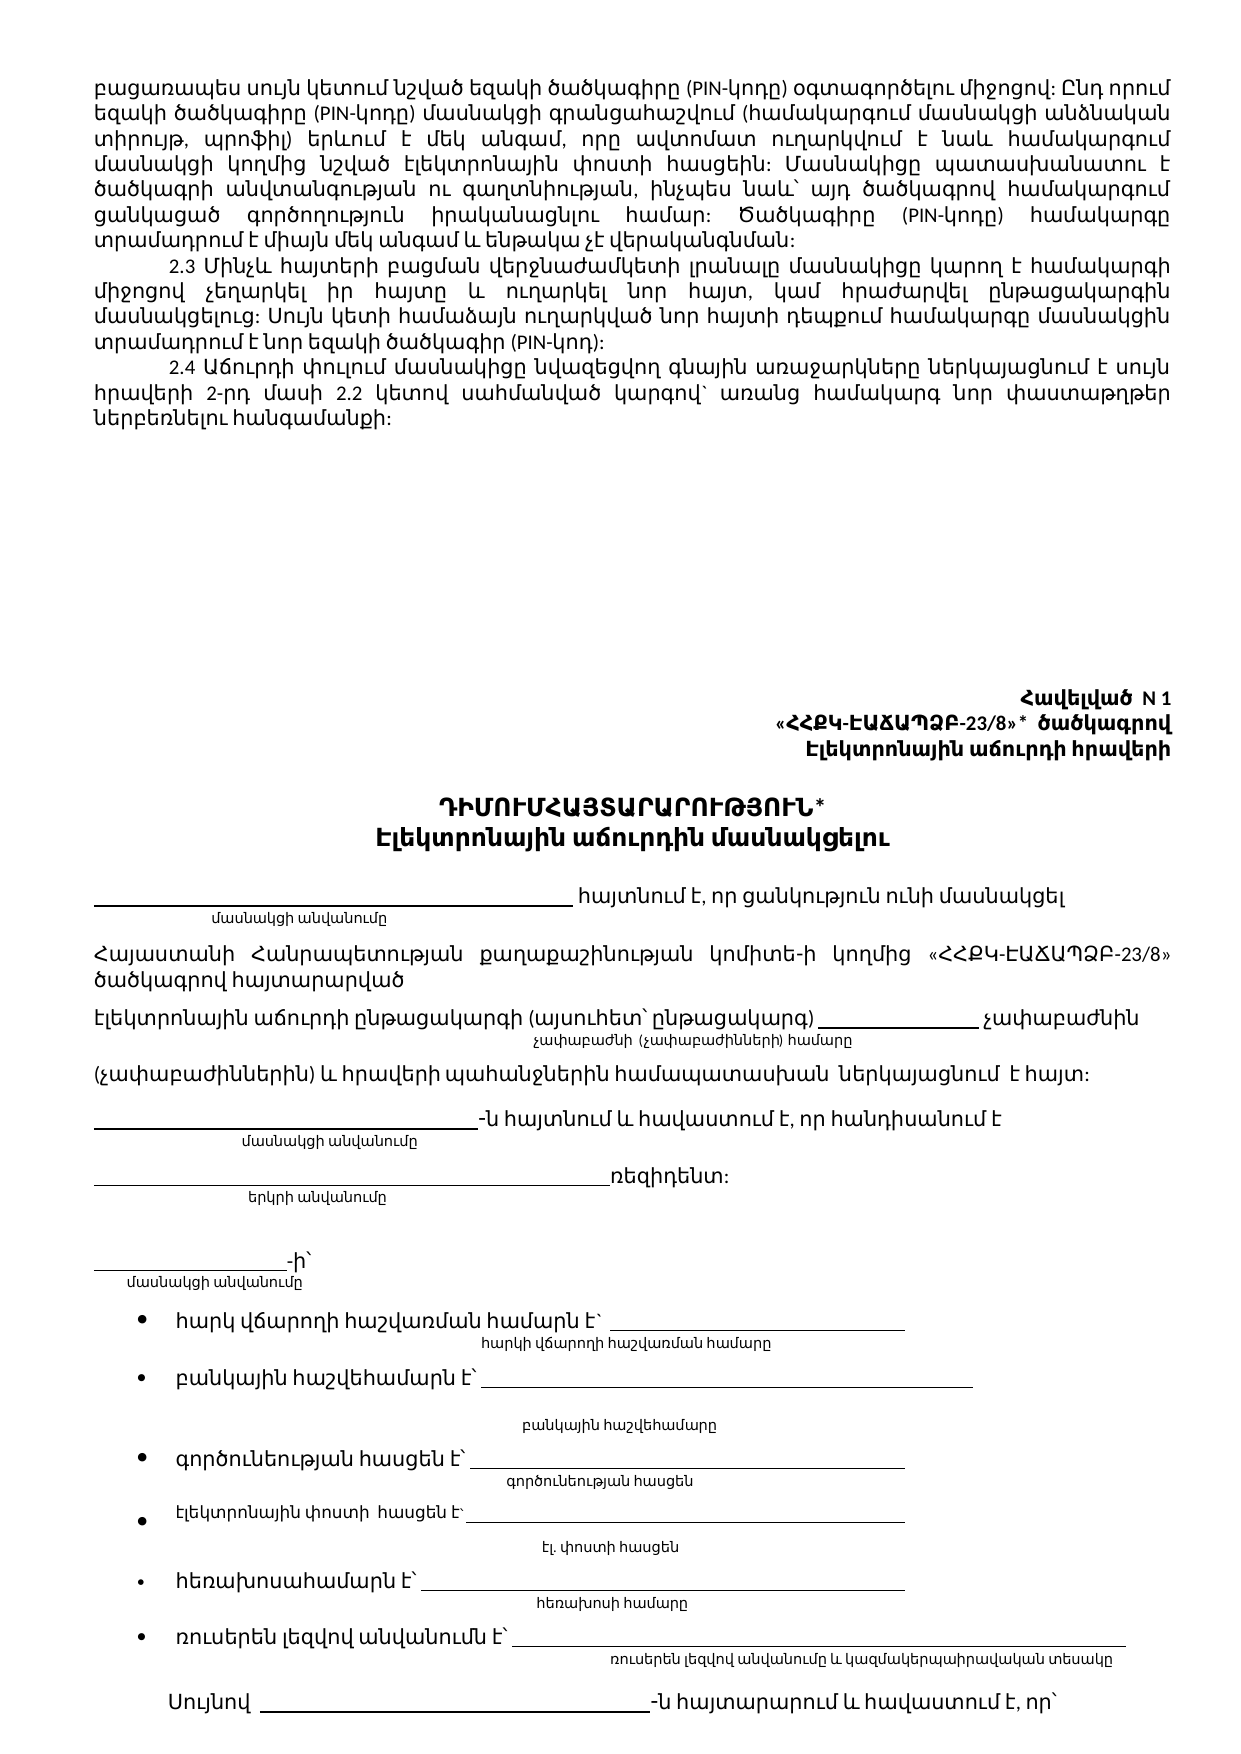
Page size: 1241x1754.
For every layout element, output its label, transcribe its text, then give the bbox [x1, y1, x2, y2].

list ռուսերեն լեզվով անվանումն է՝ [138, 1624, 1171, 1650]
text մասնակցի անվանումը [94, 1273, 1171, 1304]
list հեռախոսահամարն է՝ [138, 1568, 1171, 1594]
text Էլեկտրոնային աճուրդի հրավերի [94, 736, 1171, 761]
text հայտնում է, որ ցանկություն ունի մասնակցել [94, 883, 1171, 909]
text Սույնով -ն հայտարարում և հավաստում է, որ՝ [94, 1685, 1171, 1716]
text էլ. փոստի հասցեն [94, 1538, 1171, 1568]
text (չափաբաժիններին) և հրավերի պահանջներին համապատասխան ներկայացնում է հայտ: [94, 1061, 1171, 1087]
list էլեկտրոնային փոստի հասցեն է՝ [138, 1502, 1171, 1538]
text Հավելված N 1 [94, 685, 1171, 710]
text մասնակցի անվանումը [94, 1133, 1171, 1163]
text -ն հայտնում և հավաստում է, որ հանդիսանում է [94, 1102, 1171, 1133]
list գործունեության հասցեն է՝ [138, 1446, 1171, 1472]
text հարկի վճարողի հաշվառման համարը [94, 1334, 1171, 1365]
text երկրի անվանումը [94, 1188, 1171, 1219]
text գործունեության հասցեն [94, 1472, 1171, 1502]
text ԴԻՄՈՒՄՀԱՅՏԱՐԱՐՈՒԹՅՈՒՆ* [94, 792, 1171, 822]
text հեռախոսի համարը [462, 1594, 1171, 1624]
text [94, 75, 1171, 253]
text «ՀՀՔԿ-ԷԱՃԱՊՁԲ-23/8»* ծածկագրով [94, 710, 1171, 736]
text -ի՝ [94, 1248, 1171, 1273]
list հարկ վճարողի հաշվառման համարն է` [138, 1304, 1171, 1334]
text բանկային հաշվեհամարը [94, 1416, 1171, 1446]
list բանկային հաշվեհամարն է՝ [138, 1365, 1171, 1416]
text չափաբաժնի (չափաբաժինների) համարը [94, 1031, 1171, 1061]
text 2.4 Աճուրդի փուլում մասնակիցը նվազեցվող գնային առաջարկները ներկայացնում է սույն հրավերի 2-րդ մասի 2.2 կետով սահմանված կարգով` առանց համակարգ նոր փաստաթղթեր ներբեռնելու հանգամանքի: [94, 354, 1171, 431]
text ռեզիդենտ: [94, 1163, 1171, 1188]
subtitle Էլեկտրոնային աճուրդին մասնակցելու [94, 822, 1171, 853]
text 2.3 Մինչև հայտերի բացման վերջնաժամկետի լրանալը մասնակիցը կարող է համակարգի միջոցով չեղարկել իր հայտը և ուղարկել նոր հայտ, կամ հրաժարվել ընթացակարգին մասնակցելուց: Սույն կետի համաձայն ուղարկված նոր հայտի դեպքում համակարգը մասնակցին տրամադրում է նոր եզակի ծածկագիր (PIN-կոդ): [94, 253, 1171, 354]
text ռուսերեն լեզվով անվանումը և կազմակերպաիրավական տեսակը [536, 1650, 1171, 1680]
text մասնակցի անվանումը [94, 909, 1171, 939]
text Հայաստանի Հանրապետության քաղաքաշինության կոմիտե-ի կողմից «ՀՀՔԿ-ԷԱՃԱՊՁԲ-23/8» ծածկագրով հայտարարված [94, 939, 1171, 993]
text էլեկտրոնային աճուրդի ընթացակարգի (այսուհետ՝ ընթացակարգ) չափաբաժնին [94, 1005, 1171, 1031]
